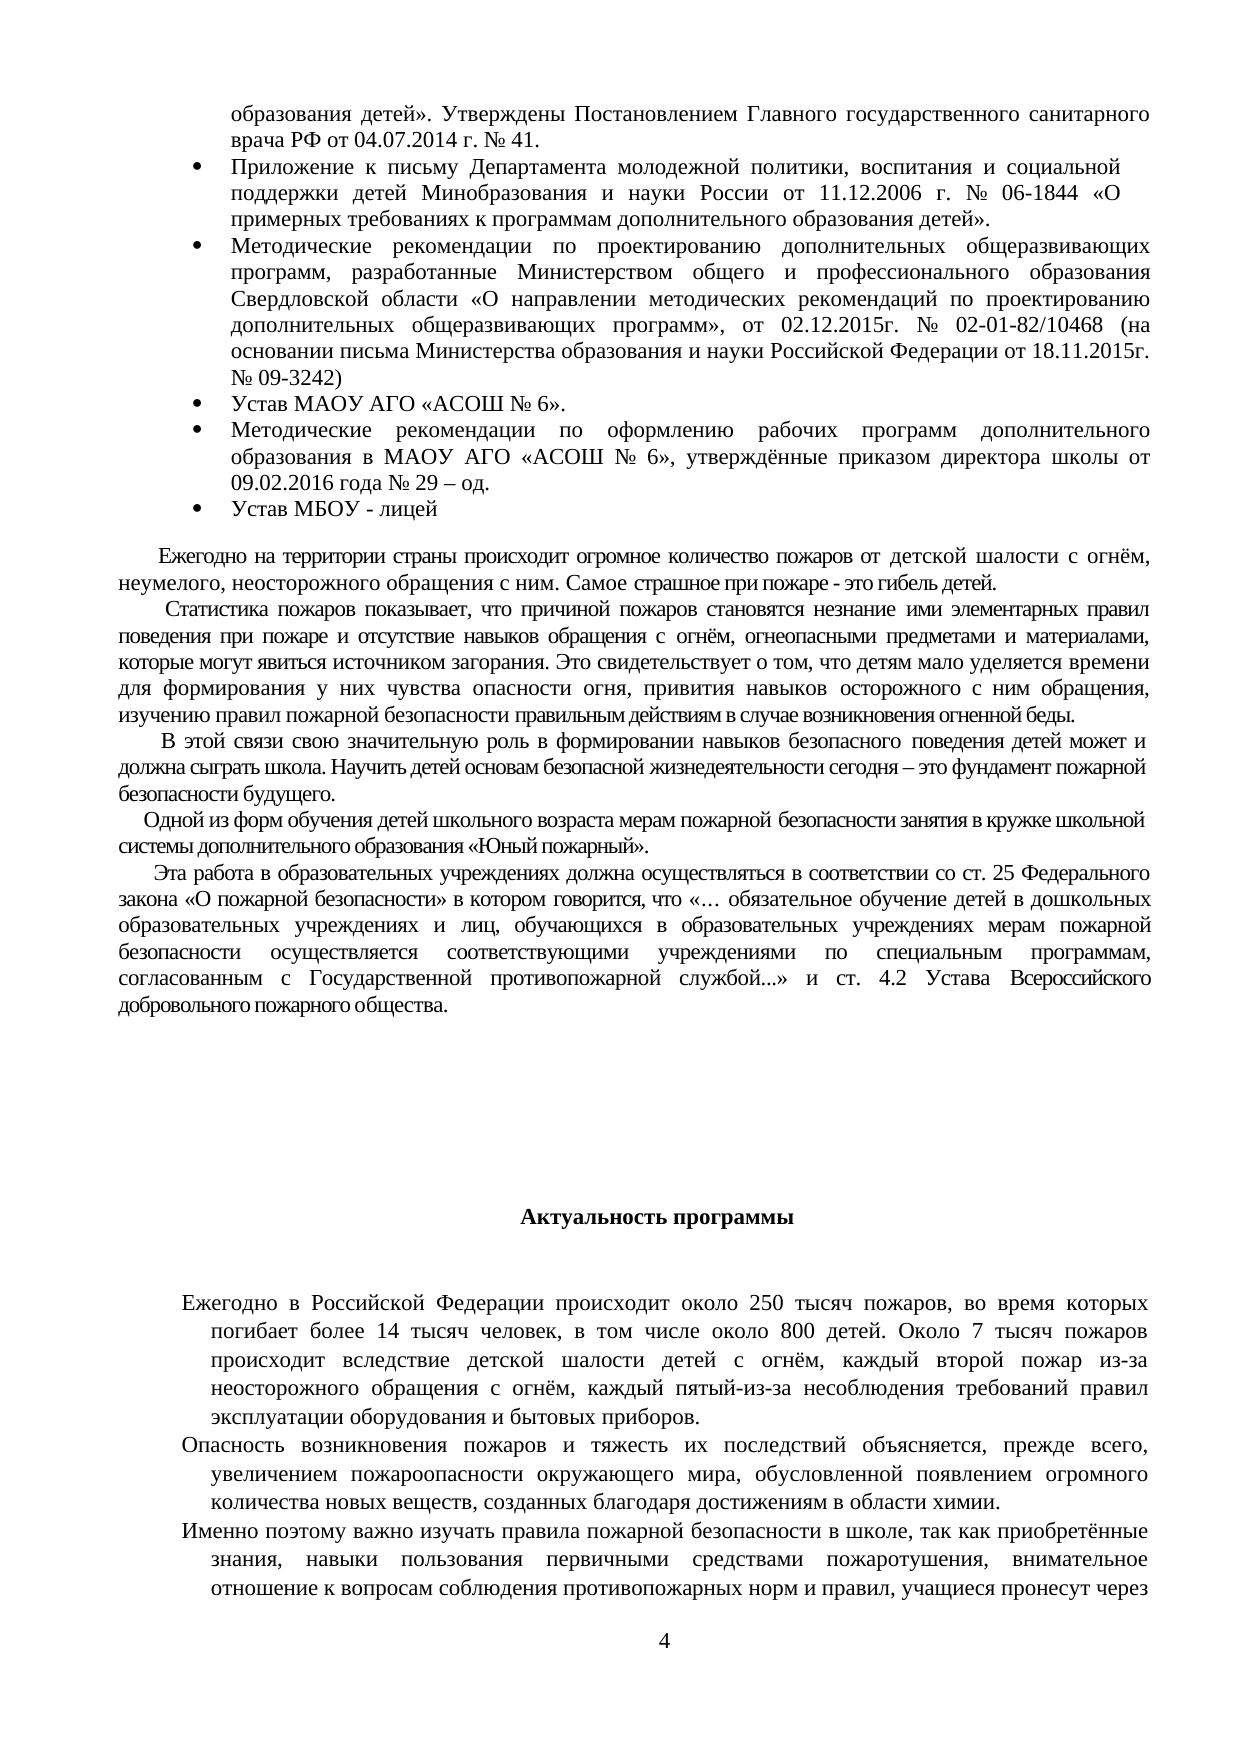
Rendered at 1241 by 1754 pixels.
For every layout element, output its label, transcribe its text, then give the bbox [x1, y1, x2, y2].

list Устав МБОУ - лицей [193, 495, 1152, 522]
list Приложение к письму Департамента молодежной политики, воспитания и социальной поддержки детей Минобразования и науки России от 11.12.2006 г. № 06-1844 «О примерных требованиях к программам дополнительного образования детей». [193, 153, 1122, 232]
text Опасность возникновения пожаров и тяжесть их последствий объясняется, прежде всего, увеличением пожароопасности окружающего мира, обусловленной появлением огромного количества новых веществ, созданных благодаря достижениям в области химии. [181, 1430, 1149, 1515]
text Ежегодно на территории страны происходит огромное количество пожаров от детской шалости с огнём, неумелого, неосторожного обращения с ним. Самое страшное при пожаре - это гибель детей. [118, 543, 1151, 595]
text Одной из форм обучения детей школьного возраста мерам пожарной безопасности занятия в кружке школьной системы дополнительного образования «Юный пожарный». [118, 806, 1146, 859]
text Актуальность программы [177, 1201, 1137, 1230]
text В этой связи свою значительную роль в формировании навыков безопасного поведения детей может и должна сыграть школа. Научить детей основам безопасной жизнедеятельности сегодня – это фундамент пожарной безопасности будущего. [118, 727, 1146, 806]
text Эта работа в образовательных учреждениях должна осуществляться в соответствии со ст. 25 Федерального закона «О пожарной безопасности» в котором говорится, что «... обязательное обучение детей в дошкольных образовательных учреждениях и лиц, обучающихся в образовательных учреждениях мерам пожарной безопасности осуществляется соответствующими учреждениями по специальным программам, согласованным с Государственной противопожарной службой...» и ст. 4.2 Устава Всероссийского добровольного пожарного общества. [118, 859, 1152, 1017]
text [181, 1515, 1149, 1601]
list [193, 100, 1152, 153]
text Ежегодно в Российской Федерации происходит около 250 тысяч пожаров, во время которых погибает более 14 тысяч человек, в том числе около 800 детей. Около 7 тысяч пожаров происходит вследствие детской шалости детей с огнём, каждый второй пожар из-за неосторожного обращения с огнём, каждый пятый-из-за несоблюдения требований правил эксплуатации оборудования и бытовых приборов. [181, 1287, 1149, 1430]
list Методические рекомендации по оформлению рабочих программ дополнительного образования в МАОУ АГО «АСОШ № 6», утверждённые приказом директора школы от 09.02.2016 года № 29 – од. [193, 416, 1152, 495]
list Методические рекомендации по проектированию дополнительных общеразвивающих программ, разработанные Министерством общего и профессионального образования Свердловской области «О направлении методических рекомендаций по проектированию дополнительных общеразвивающих программ», от 02.12.2015г. № 02-01-82/10468 (на основании письма Министерства образования и науки Российской Федерации от 18.11.2015г. № 09-3242) [193, 232, 1152, 390]
text Статистика пожаров показывает, что причиной пожаров становятся незнание ими элементарных правил поведения при пожаре и отсутствие навыков обращения с огнём, огнеопасными предметами и материалами, которые могут явиться источником загорания. Это свидетельствует о том, что детям мало уделяется времени для формирования у них чувства опасности огня, привития навыков осторожного с ним обращения, изучению правил пожарной безопасности правильным действиям в случае возникновения огненной беды. [118, 595, 1150, 727]
list Устав МАОУ АГО «АСОШ № 6». [193, 390, 1152, 416]
